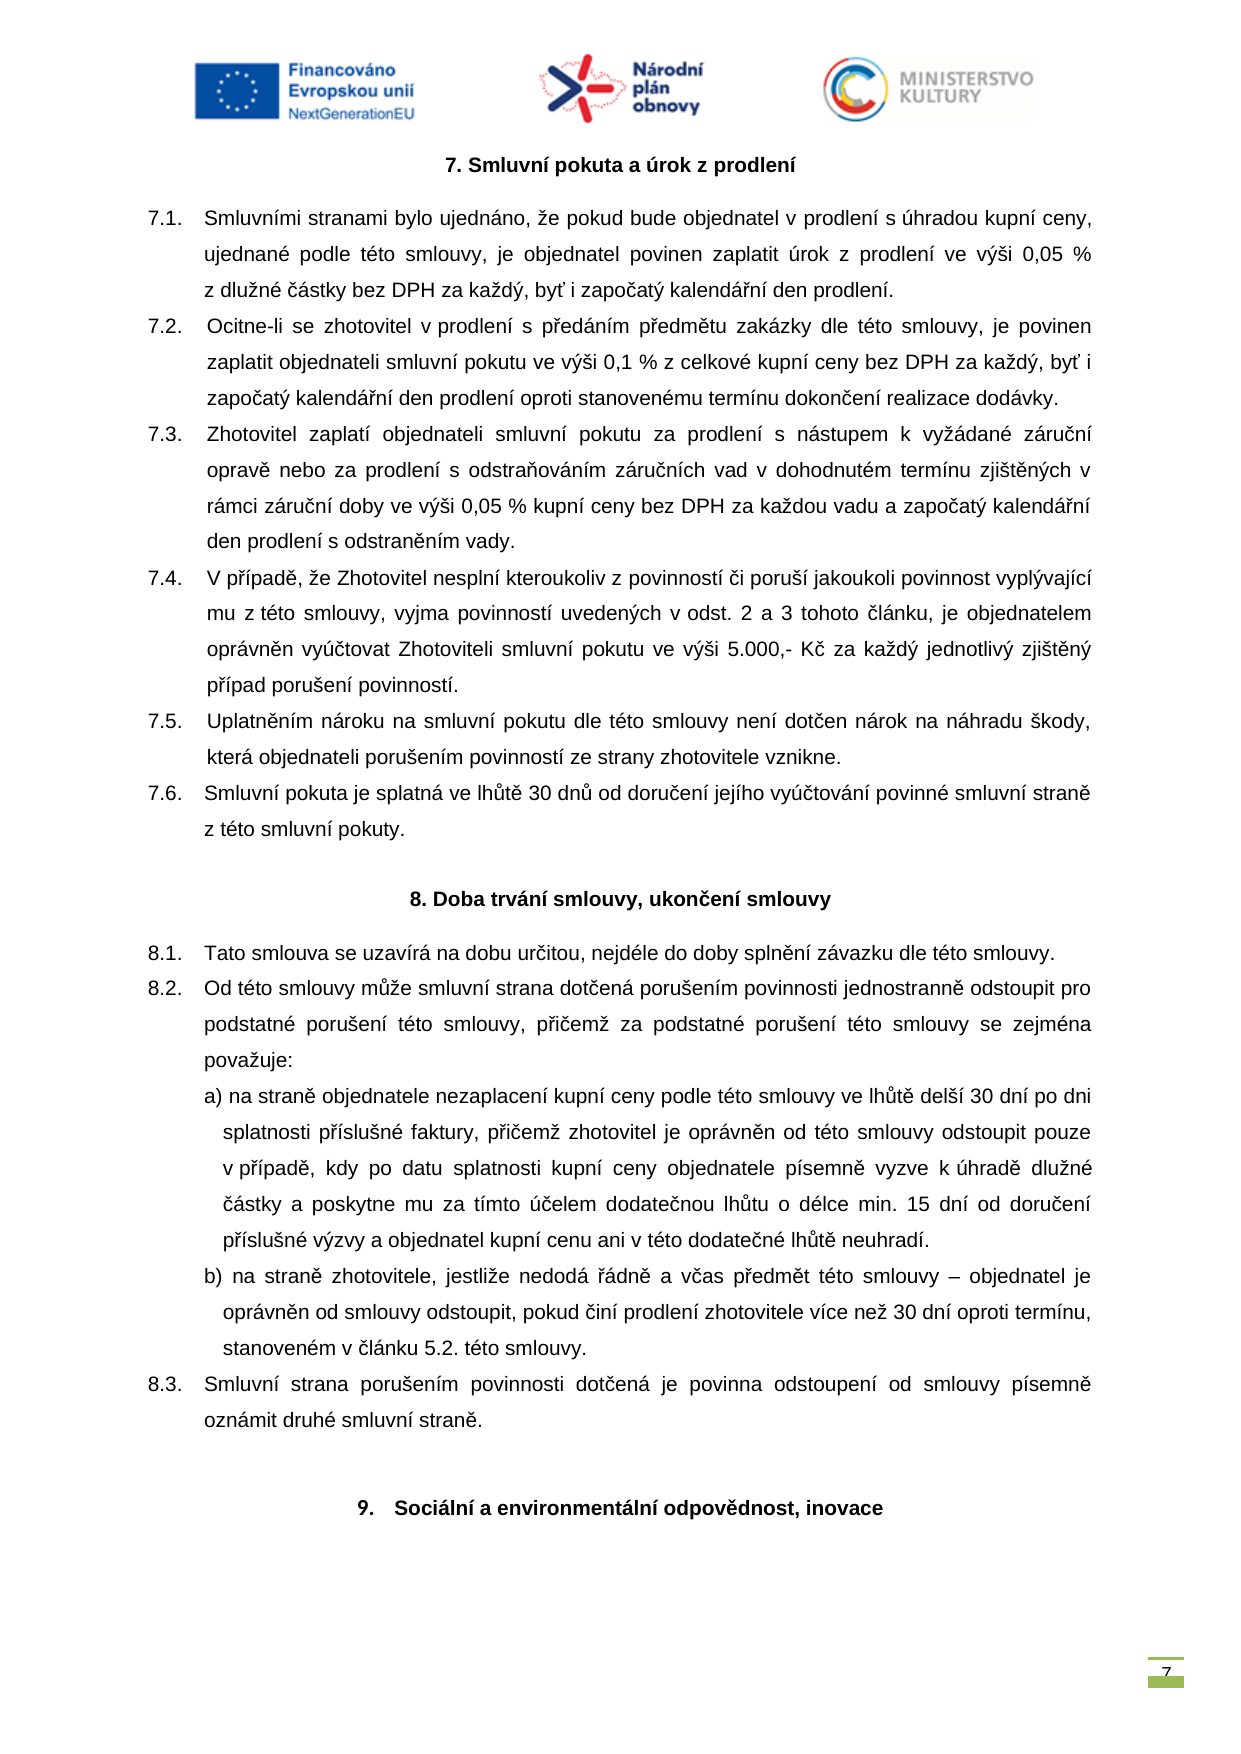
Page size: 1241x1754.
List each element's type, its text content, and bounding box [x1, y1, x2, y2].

list Smluvní strana porušením povinnosti dotčená je povinna odstoupení od smlouvy písemně oznámit druhé smluvní straně. [148, 1372, 1093, 1431]
list Zhotovitel zaplatí objednateli smluvní pokutu za prodlení s nástupem k vyžádané záruční opravě nebo za prodlení s odstraňováním záručních vad v dohodnutém termínu zjištěných v rámci záruční doby ve výši 0,05 % kupní ceny bez DPH za každou vadu a započatý kalendářní den prodlení s odstraněním vady. [148, 422, 1093, 553]
text 7. Smluvní pokuta a úrok z prodlení [148, 148, 1093, 177]
list Sociální a environmentální odpovědnost, inovace [148, 1493, 1093, 1521]
list Uplatněním nároku na smluvní pokutu dle této smlouvy není dotčen nárok na náhradu škody, která objednateli porušením povinností ze strany zhotovitele vznikne. [148, 709, 1093, 769]
list na straně zhotovitele, jestliže nedodá řádně a včas předmět této smlouvy – objednatel je oprávněn od smlouvy odstoupit, pokud činí prodlení zhotovitele více než 30 dní oproti termínu, stanoveném v článku 5.2. této smlouvy. [204, 1264, 1093, 1359]
list Ocitne-li se zhotovitel v prodlení s předáním předmětu zakázky dle této smlouvy, je povinen zaplatit objednateli smluvní pokutu ve výši 0,1 % z celkové kupní ceny bez DPH za každý, byť i započatý kalendářní den prodlení oproti stanovenému termínu dokončení realizace dodávky. [148, 314, 1093, 409]
subtitle 8. Doba trvání smlouvy, ukončení smlouvy [148, 882, 1093, 911]
list Tato smlouva se uzavírá na dobu určitou, nejdéle do doby splnění závazku dle této smlouvy. [148, 940, 1093, 964]
list Smluvními stranami bylo ujednáno, že pokud bude objednatel v prodlení s úhradou kupní ceny, ujednané podle této smlouvy, je objednatel povinen zaplatit úrok z prodlení ve výši 0,05 % z dlužné částky bez DPH za každý, byť i započatý kalendářní den prodlení. [148, 206, 1093, 302]
list Smluvní pokuta je splatná ve lhůtě 30 dnů od doručení jejího vyúčtování povinné smluvní straně z této smluvní pokuty. [148, 781, 1093, 841]
picture [147, 31, 1093, 148]
list V případě, že Zhotovitel nesplní kteroukoliv z povinností či poruší jakoukoli povinnost vyplývající mu z této smlouvy, vyjma povinností uvedených v odst. 2 a 3 tohoto článku, je objednatelem oprávněn vyúčtovat Zhotoviteli smluvní pokutu ve výši 5.000,- Kč za každý jednotlivý zjištěný případ porušení povinností. [148, 565, 1093, 697]
list na straně objednatele nezaplacení kupní ceny podle této smlouvy ve lhůtě delší 30 dní po dni splatnosti příslušné faktury, přičemž zhotovitel je oprávněn od této smlouvy odstoupit pouze v případě, kdy po datu splatnosti kupní ceny objednatele písemně vyzve k úhradě dlužné částky a poskytne mu za tímto účelem dodatečnou lhůtu o délce min. 15 dní od doručení příslušné výzvy a objednatel kupní cenu ani v této dodatečné lhůtě neuhradí. [204, 1084, 1093, 1252]
list Od této smlouvy může smluvní strana dotčená porušením povinnosti jednostranně odstoupit pro podstatné porušení této smlouvy, přičemž za podstatné porušení této smlouvy se zejména považuje: [148, 976, 1093, 1072]
